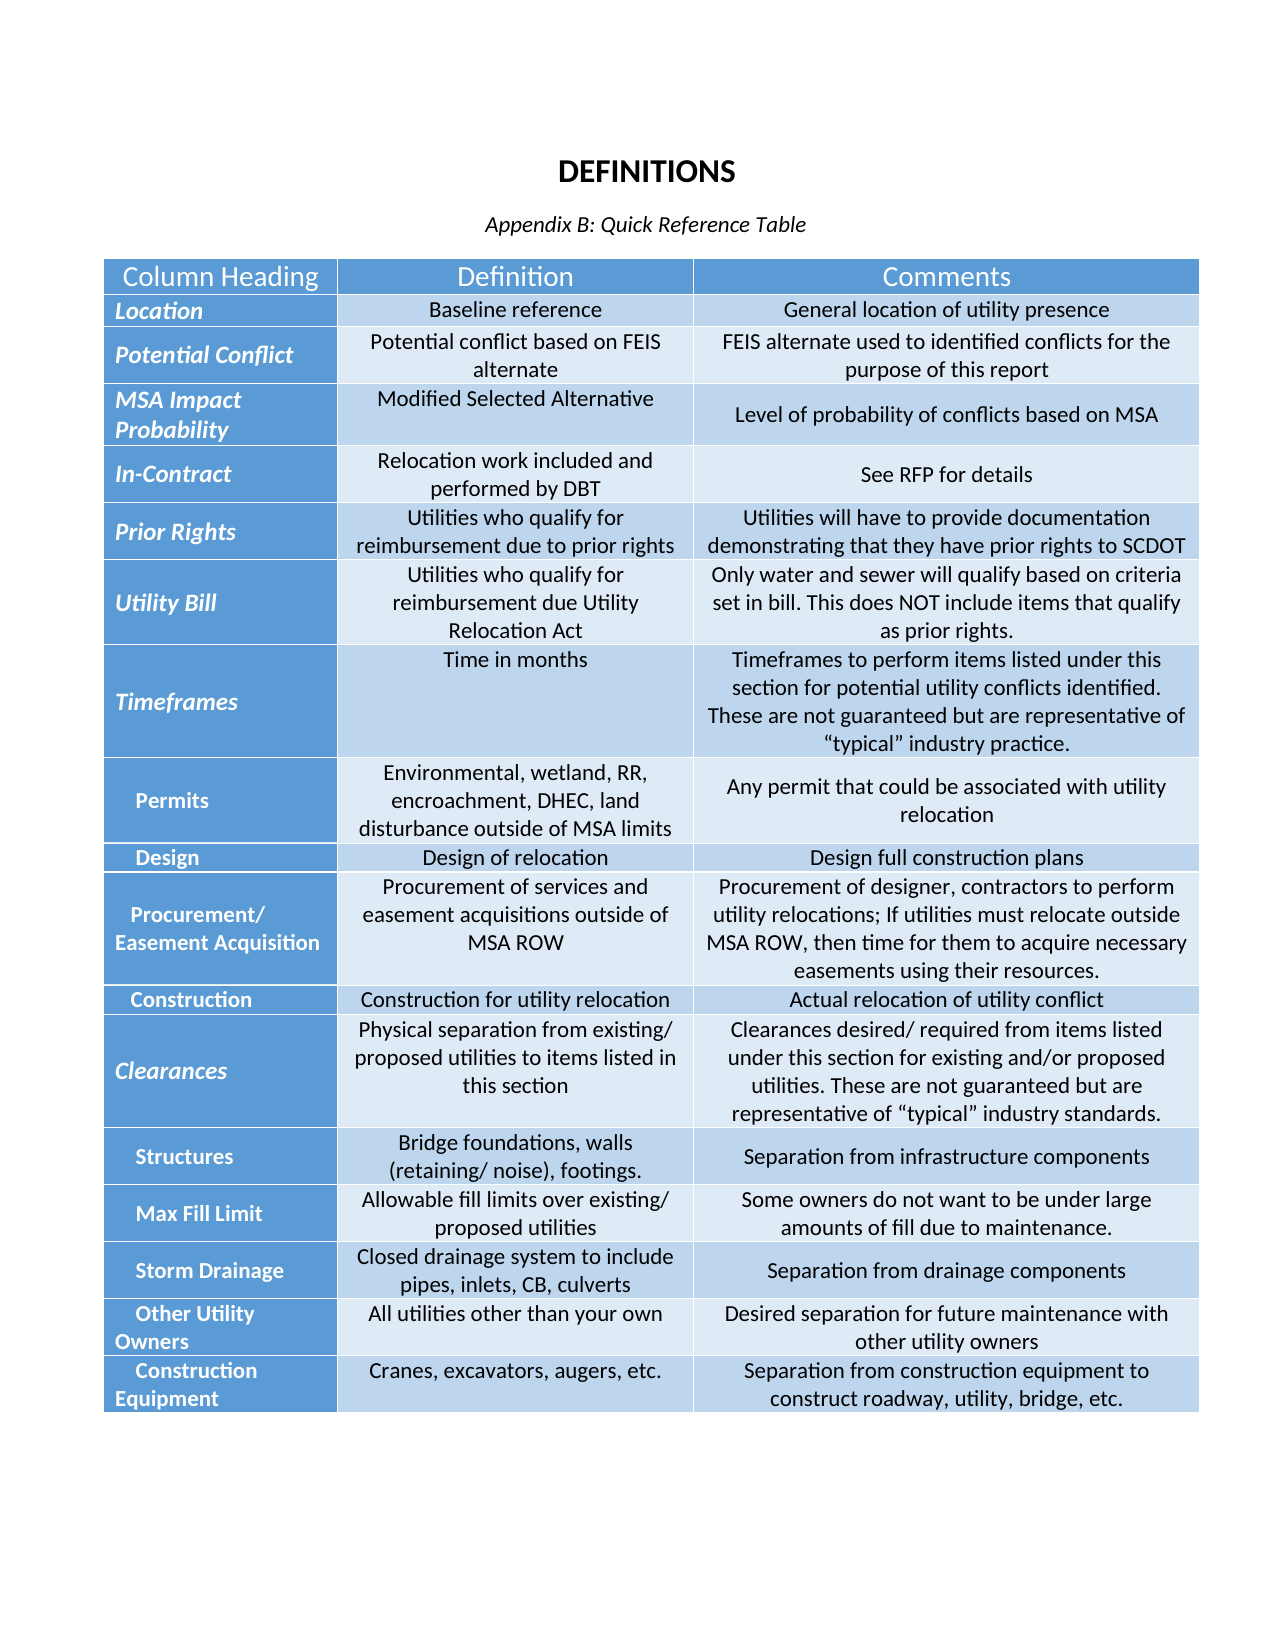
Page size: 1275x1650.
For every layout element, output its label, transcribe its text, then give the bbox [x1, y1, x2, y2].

table_cell In-Contract [104, 446, 337, 502]
table_cell Potential conflict based on FEIS alternate [338, 327, 693, 383]
table_cell Location [104, 295, 337, 326]
table_cell Some owners do not want to be under large amounts of fill due to maintenance. [694, 1185, 1199, 1241]
table_cell Closed drainage system to include pipes, inlets, CB, culverts [338, 1242, 693, 1298]
table_cell All utilities other than your own [338, 1299, 693, 1355]
table_cell Relocation work included and performed by DBT [338, 446, 693, 502]
table_cell Modified Selected Alternative [338, 384, 693, 445]
table_cell Timeframes to perform items listed under this section for potential utility conflicts identified. These are not guaranteed but are representative of “typical” industry practice. [694, 645, 1199, 757]
table_cell Design full construction plans [694, 844, 1199, 871]
table_cell Allowable fill limits over existing/ proposed utilities [338, 1185, 693, 1241]
table_cell Timeframes [104, 645, 337, 757]
table_cell Only water and sewer will qualify based on criteria set in bill. This does NOT include items that qualify as prior rights. [694, 560, 1199, 644]
table_cell FEIS alternate used to identified conflicts for the purpose of this report [694, 327, 1199, 383]
table_cell Time in months [338, 645, 693, 757]
table_cell Utility Bill [104, 560, 337, 644]
table_cell Storm Drainage [104, 1242, 337, 1298]
table_cell Any permit that could be associated with utility relocation [694, 758, 1199, 842]
table_cell Permits [104, 758, 337, 842]
table_header Comments [694, 259, 1199, 294]
table_cell Utilities who qualify for reimbursement due to prior rights [338, 503, 693, 559]
table_cell Clearances desired/ required from items listed under this section for existing and/or proposed utilities. These are not guaranteed but are representative of “typical” industry standards. [694, 1015, 1199, 1127]
table_cell Utilities who qualify for reimbursement due Utility Relocation Act [338, 560, 693, 644]
table_cell Environmental, wetland, RR, encroachment, DHEC, land disturbance outside of MSA limits [338, 758, 693, 842]
table_header Column Heading [104, 259, 337, 294]
table_cell Construction [104, 986, 337, 1014]
table_cell Other Utility Owners [104, 1299, 337, 1355]
table_cell Utilities will have to provide documentation demonstrating that they have prior rights to SCDOT [694, 503, 1199, 559]
table_cell Desired separation for future maintenance with other utility owners [694, 1299, 1199, 1355]
table_cell Procurement/ Easement Acquisition [104, 873, 337, 984]
table_cell Construction Equipment [104, 1356, 337, 1412]
text DEFINITIONS [103, 150, 1191, 191]
table_cell Clearances [104, 1015, 337, 1127]
table_cell Separation from infrastructure components [694, 1128, 1199, 1184]
text Appendix B: Quick Reference Table [103, 211, 1191, 239]
table_cell Max Fill Limit [104, 1185, 337, 1241]
table_cell General location of utility presence [694, 295, 1199, 326]
table_cell Procurement of services and easement acquisitions outside of MSA ROW [338, 873, 693, 984]
table_cell Procurement of designer, contractors to perform utility relocations; If utilities must relocate outside MSA ROW, then time for them to acquire necessary easements using their resources. [694, 873, 1199, 984]
table_cell Construction for utility relocation [338, 986, 693, 1014]
table_cell MSA Impact Probability [104, 384, 337, 445]
table_cell Baseline reference [338, 295, 693, 326]
table_cell Cranes, excavators, augers, etc. [338, 1356, 693, 1412]
table_cell Bridge foundations, walls (retaining/ noise), footings. [338, 1128, 693, 1184]
table_cell Design [104, 844, 337, 871]
table_cell Design of relocation [338, 844, 693, 871]
table_cell Separation from drainage components [694, 1242, 1199, 1298]
table_cell Prior Rights [104, 503, 337, 559]
table_header Definition [338, 259, 693, 294]
table_cell See RFP for details [694, 446, 1199, 502]
table_cell Structures [104, 1128, 337, 1184]
table_cell Level of probability of conflicts based on MSA [694, 384, 1199, 445]
table_cell Actual relocation of utility conflict [694, 986, 1199, 1014]
table_cell Potential Conflict [104, 327, 337, 383]
table_cell Separation from construction equipment to construct roadway, utility, bridge, etc. [694, 1356, 1199, 1412]
table_cell Physical separation from existing/ proposed utilities to items listed in this section [338, 1015, 693, 1127]
